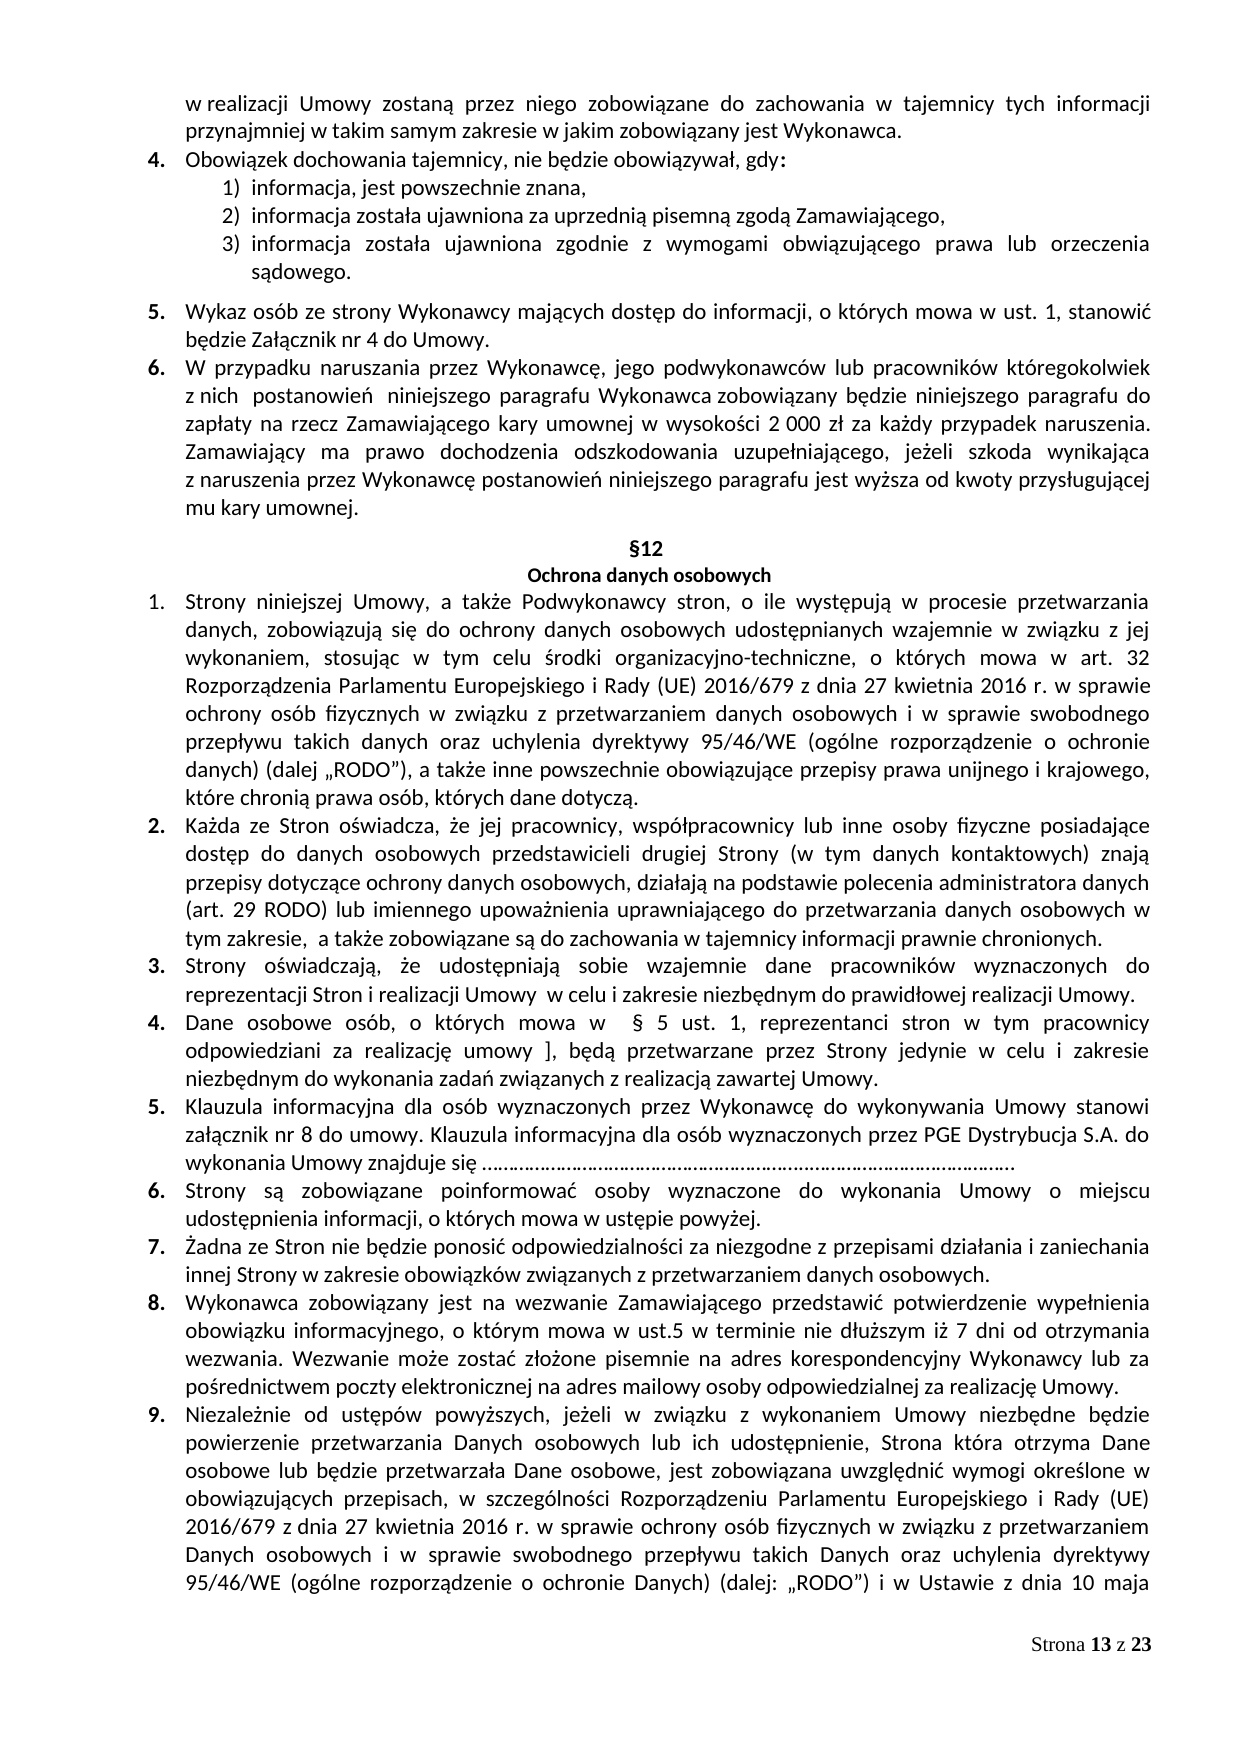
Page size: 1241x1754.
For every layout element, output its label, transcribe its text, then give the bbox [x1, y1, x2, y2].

list Strony są zobowiązane poinformować osoby wyznaczone do wykonania Umowy o miejscu udostępnienia informacji, o których mowa w ustępie powyżej. [148, 1176, 1152, 1232]
list Strony niniejszej Umowy, a także Podwykonawcy stron, o ile występują w procesie przetwarzania danych, zobowiązują się do ochrony danych osobowych udostępnianych wzajemnie w związku z jej wykonaniem, stosując w tym celu środki organizacyjno-techniczne, o których mowa w art. 32 Rozporządzenia Parlamentu Europejskiego i Rady (UE) 2016/679 z dnia 27 kwietnia 2016 r. w sprawie ochrony osób fizycznych w związku z przetwarzaniem danych osobowych i w sprawie swobodnego przepływu takich danych oraz uchylenia dyrektywy 95/46/WE (ogólne rozporządzenie o ochronie danych) (dalej „RODO”), a także inne powszechnie obowiązujące przepisy prawa unijnego i krajowego, które chronią prawa osób, których dane dotyczą. [148, 587, 1152, 812]
list §12 [140, 534, 1152, 562]
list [148, 89, 1152, 145]
list Obowiązek dochowania tajemnicy, nie będzie obowiązywał, gdy: [148, 145, 1152, 173]
list informacja została ujawniona zgodnie z wymogami obwiązującego prawa lub orzeczenia sądowego. [222, 229, 1152, 285]
list Klauzula informacyjna dla osób wyznaczonych przez Wykonawcę do wykonywania Umowy stanowi załącznik nr 8 do umowy. Klauzula informacyjna dla osób wyznaczonych przez PGE Dystrybucja S.A. do wykonania Umowy znajduje się ……………………………………………………..………………………………… [148, 1092, 1152, 1176]
list Każda ze Stron oświadcza, że jej pracownicy, współpracownicy lub inne osoby fizyczne posiadające dostęp do danych osobowych przedstawicieli drugiej Strony (w tym danych kontaktowych) znają przepisy dotyczące ochrony danych osobowych, działają na podstawie polecenia administratora danych (art. 29 RODO) lub imiennego upoważnienia uprawniającego do przetwarzania danych osobowych w tym zakresie, a także zobowiązane są do zachowania w tajemnicy informacji prawnie chronionych. [148, 812, 1152, 952]
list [148, 1400, 1152, 1596]
list W przypadku naruszania przez Wykonawcę, jego podwykonawców lub pracowników któregokolwiek z nich postanowień niniejszego paragrafu Wykonawca zobowiązany będzie niniejszego paragrafu do zapłaty na rzecz Zamawiającego kary umownej w wysokości 2 000 zł za każdy przypadek naruszenia. Zamawiający ma prawo dochodzenia odszkodowania uzupełniającego, jeżeli szkoda wynikająca z naruszenia przez Wykonawcę postanowień niniejszego paragrafu jest wyższa od kwoty przysługującej mu kary umownej. [148, 353, 1152, 521]
list Żadna ze Stron nie będzie ponosić odpowiedzialności za niezgodne z przepisami działania i zaniechania innej Strony w zakresie obowiązków związanych z przetwarzaniem danych osobowych. [148, 1232, 1152, 1288]
list informacja, jest powszechnie znana, [222, 173, 1152, 201]
list Wykaz osób ze strony Wykonawcy mających dostęp do informacji, o których mowa w ust. 1, stanowić będzie Załącznik nr 4 do Umowy. [148, 297, 1152, 353]
list informacja została ujawniona za uprzednią pisemną zgodą Zamawiającego, [222, 201, 1152, 229]
text Ochrona danych osobowych [148, 562, 1152, 587]
list Wykonawca zobowiązany jest na wezwanie Zamawiającego przedstawić potwierdzenie wypełnienia obowiązku informacyjnego, o którym mowa w ust.5 w terminie nie dłuższym iż 7 dni od otrzymania wezwania. Wezwanie może zostać złożone pisemnie na adres korespondencyjny Wykonawcy lub za pośrednictwem poczty elektronicznej na adres mailowy osoby odpowiedzialnej za realizację Umowy. [148, 1288, 1152, 1400]
list Dane osobowe osób, o których mowa w § 5 ust. 1, reprezentanci stron w tym pracownicy odpowiedziani za realizację umowy ], będą przetwarzane przez Strony jedynie w celu i zakresie niezbędnym do wykonania zadań związanych z realizacją zawartej Umowy. [148, 1008, 1152, 1092]
list Strony oświadczają, że udostępniają sobie wzajemnie dane pracowników wyznaczonych do reprezentacji Stron i realizacji Umowy w celu i zakresie niezbędnym do prawidłowej realizacji Umowy. [148, 952, 1152, 1008]
